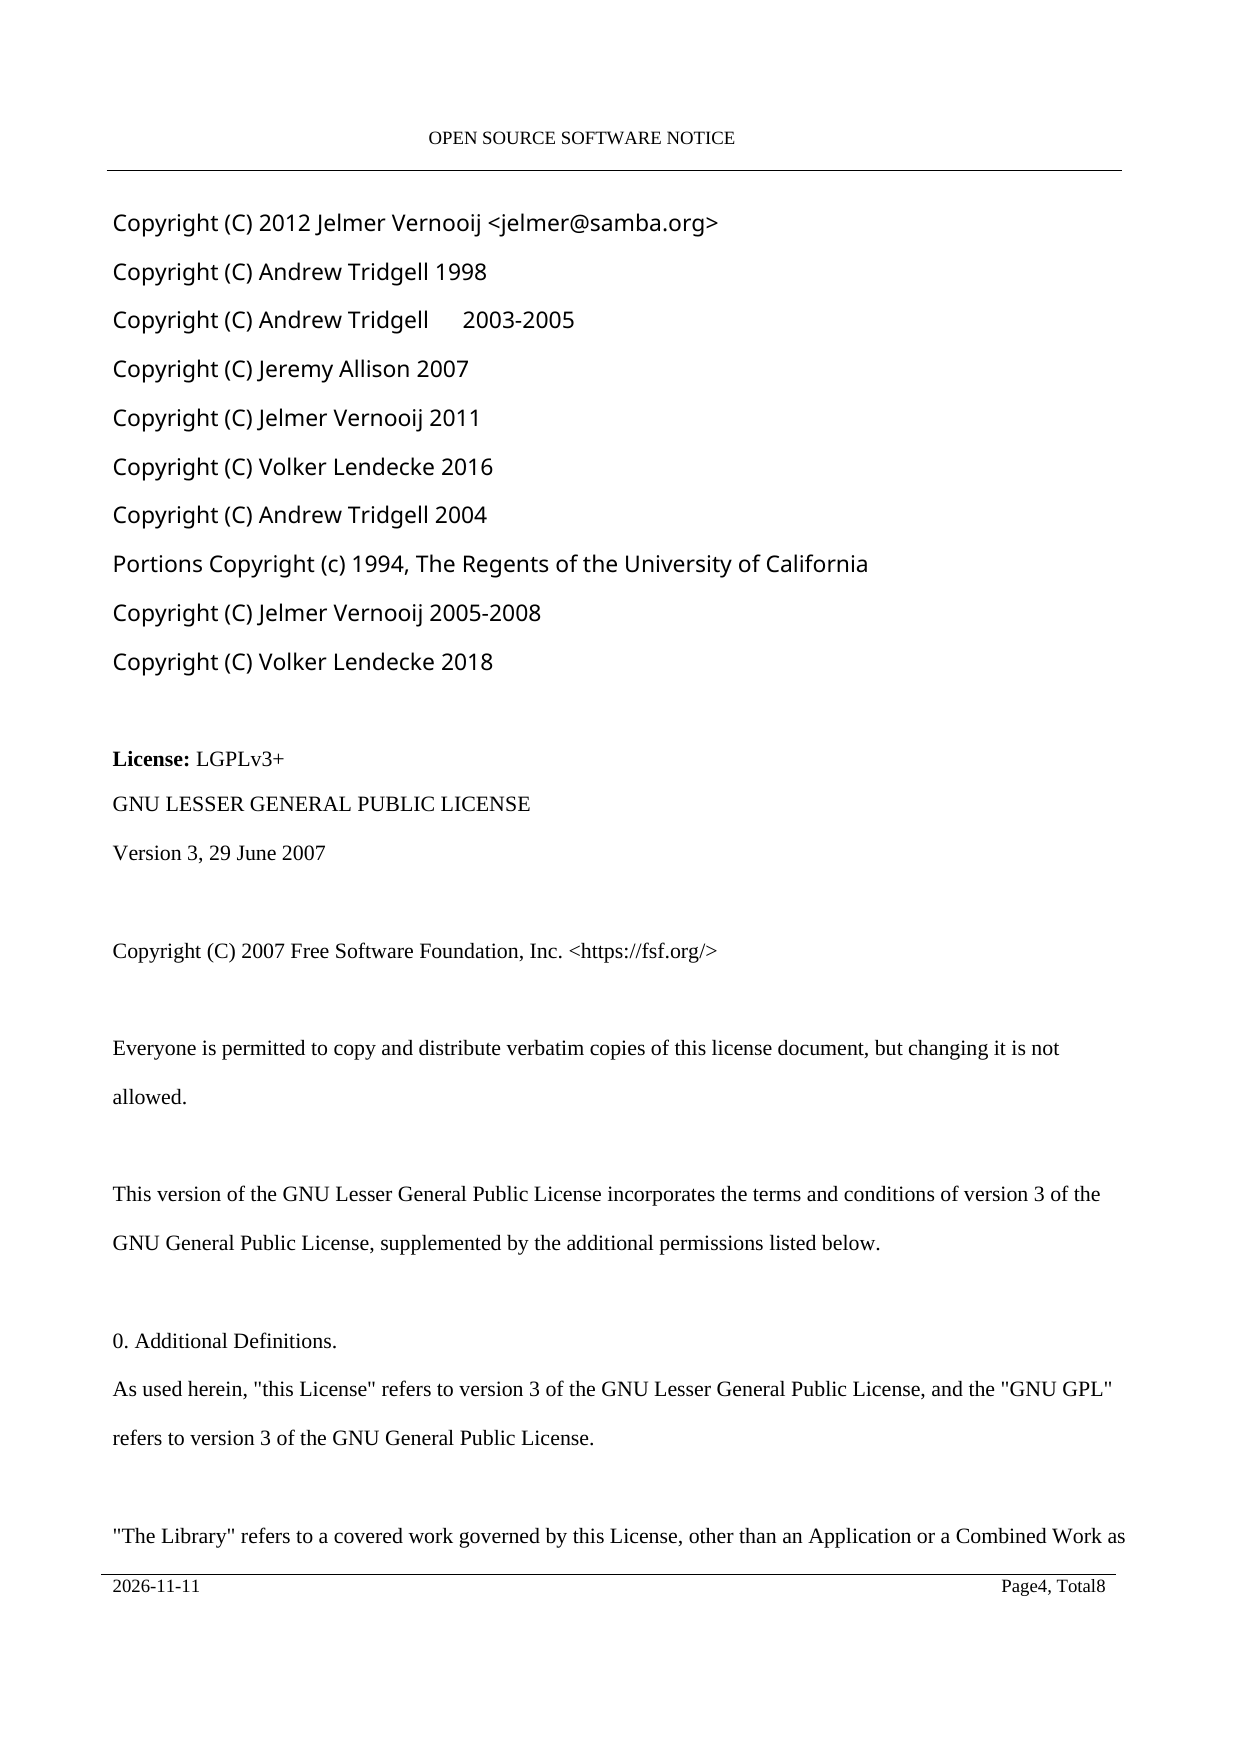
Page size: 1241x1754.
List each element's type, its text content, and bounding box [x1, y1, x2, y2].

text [112, 788, 1128, 1551]
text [112, 206, 1128, 726]
text License: LGPLv3+ [112, 743, 1128, 775]
